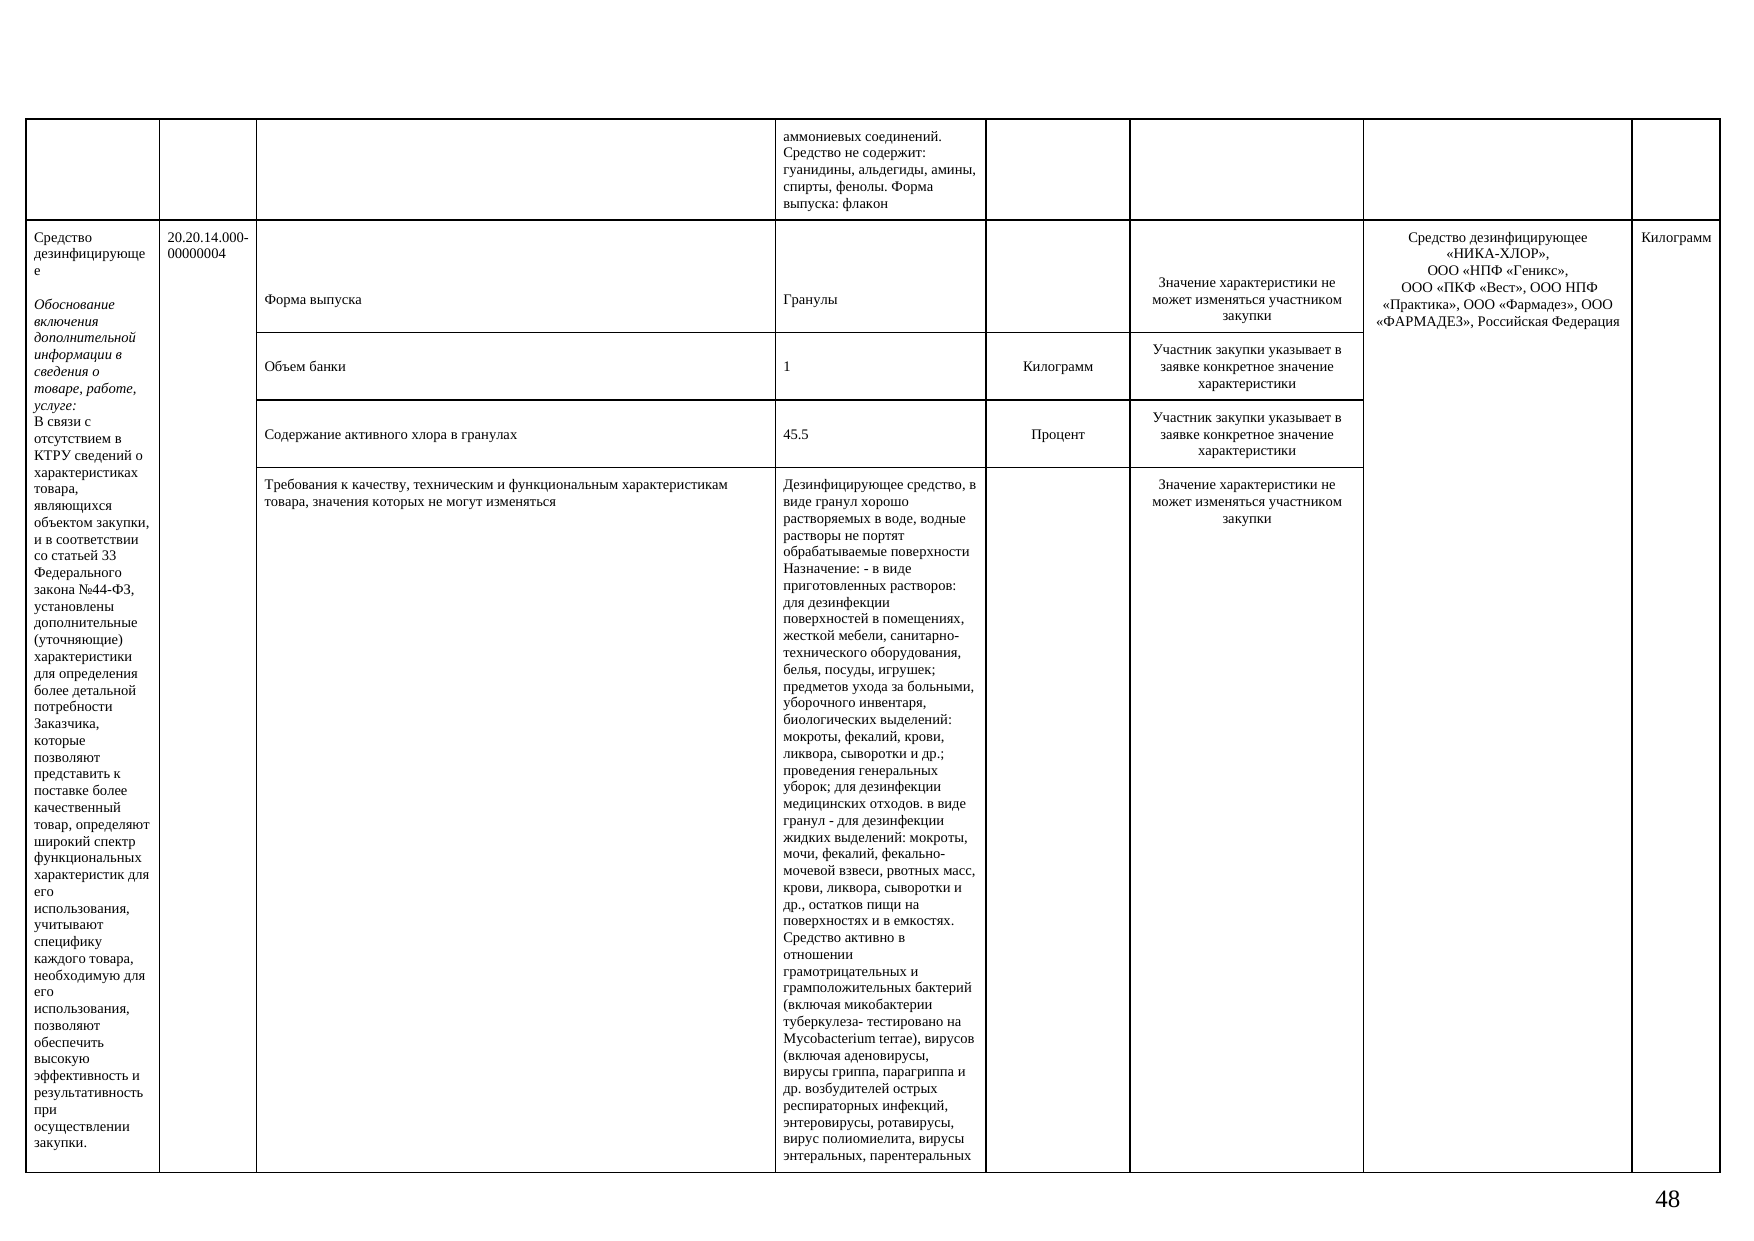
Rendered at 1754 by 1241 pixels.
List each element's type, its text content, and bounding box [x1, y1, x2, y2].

table_cell Содержание активного хлора в гранулах [257, 401, 775, 467]
table_cell Объем банки [257, 333, 775, 399]
table_cell Процент [987, 401, 1129, 467]
table_cell Средство дезинфицирующее Обоснование включения дополнительной информации в сведения о товаре, работе, услуге: В связи с отсутствием в КТРУ сведений о характеристиках товара, являющихся объектом закупки, и в соответствии со статьей 33 Федерального закона №44-ФЗ, установлены дополнительные (уточняющие) характеристики для определения более детальной потребности Заказчика, которые позволяют представить к поставке более качественный товар, определяют широкий спектр функциональных характеристик для его использования, учитывают специфику каждого товара, необходимую для его использования, позволяют обеспечить высокую эффективность и результативность при осуществлении закупки. Обоснование дополнительных (уточняющих) характеристик указаны в приложении 1 Описания объекта закупки. [27, 221, 159, 1172]
table_cell Значение характеристики не может изменяться участником закупки [1131, 264, 1363, 332]
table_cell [776, 120, 985, 219]
table_cell [987, 264, 1129, 332]
table_cell Участник закупки указывает в заявке конкретное значение характеристики [1131, 401, 1363, 467]
table_cell [257, 221, 775, 264]
table_cell Килограмм [1633, 221, 1719, 1172]
table_cell Средство дезинфицирующее «НИКА-ХЛОР», ООО «НПФ «Геникс», ООО «ПКФ «Вест», ООО НПФ «Практика», ООО «Фармадез», ООО «ФАРМАДЕЗ», Российская Федерация [1364, 221, 1631, 1172]
table_cell Участник закупки указывает в заявке конкретное значение характеристики [1131, 333, 1363, 399]
table_cell [1131, 221, 1363, 264]
table_cell Гранулы [776, 264, 985, 332]
table_cell [776, 221, 985, 264]
table_cell 45.5 [776, 401, 985, 467]
table_cell 20.20.14.000-00000004 [160, 221, 256, 1172]
table_cell Килограмм [987, 333, 1129, 399]
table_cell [257, 468, 775, 1172]
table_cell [776, 468, 985, 1172]
table_cell Форма выпуска [257, 264, 775, 332]
table_cell [987, 468, 1129, 1172]
table_cell [987, 221, 1129, 264]
table_cell [987, 120, 1129, 219]
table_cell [1131, 468, 1363, 1172]
table_cell 1 [776, 333, 985, 399]
